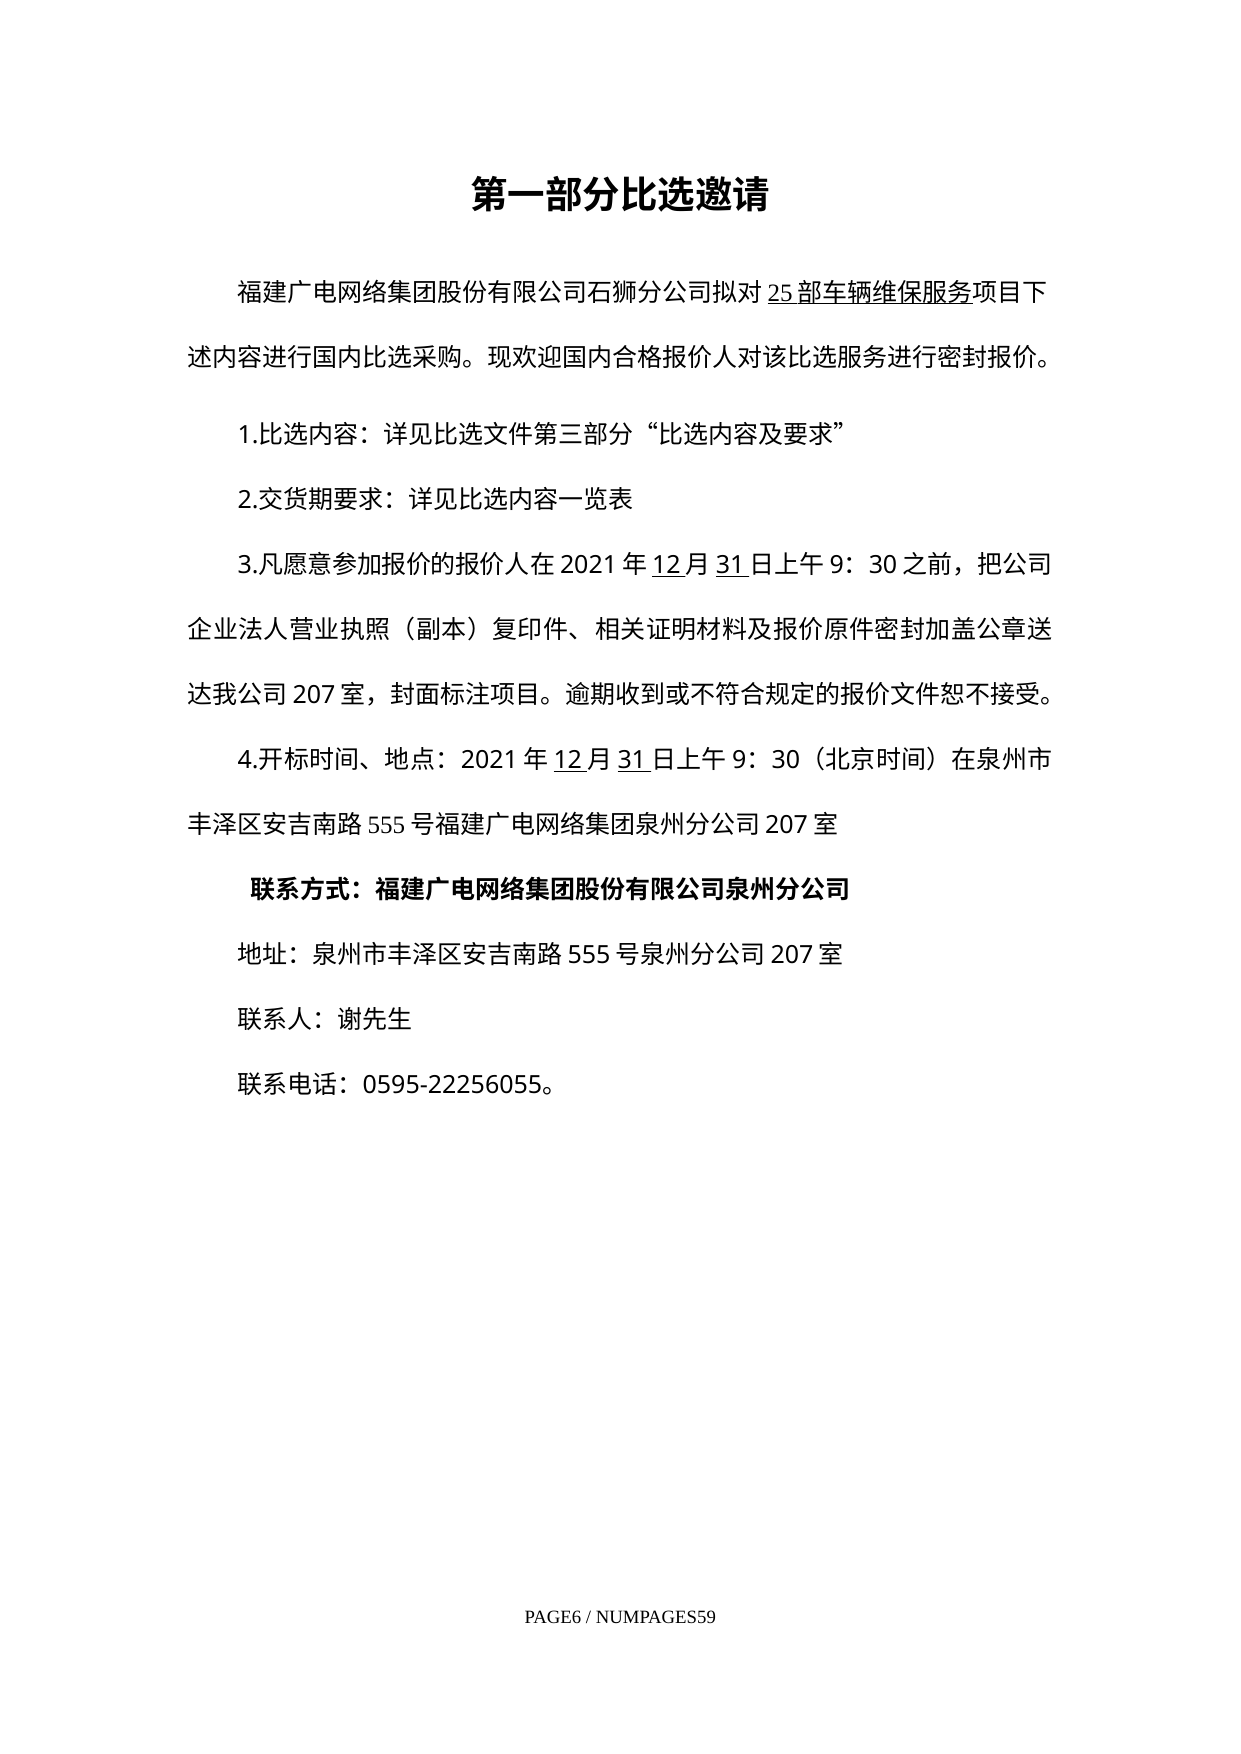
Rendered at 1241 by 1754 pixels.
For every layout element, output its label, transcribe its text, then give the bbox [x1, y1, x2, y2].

text 联系电话：0595-22256055。 [187, 1050, 1053, 1115]
text 1.比选内容：详见比选文件第三部分“比选内容及要求” [187, 400, 1053, 465]
text 2.交货期要求：详见比选内容一览表 [187, 465, 1053, 530]
text 福建广电网络集团股份有限公司石狮分公司拟对25部车辆维保服务项目下述内容进行国内比选采购。现欢迎国内合格报价人对该比选服务进行密封报价。 [187, 258, 1053, 388]
text 4.开标时间、地点：2021年12月31日上午9：30（北京时间）在泉州市丰泽区安吉南路555号福建广电网络集团泉州分公司207室 [187, 725, 1053, 855]
text 3.凡愿意参加报价的报价人在2021年12月31日上午9：30之前，把公司企业法人营业执照（副本）复印件、相关证明材料及报价原件密封加盖公章送达我公司207室，封面标注项目。逾期收到或不符合规定的报价文件恕不接受。 [187, 530, 1053, 725]
text 地址：泉州市丰泽区安吉南路555号泉州分公司207室 [187, 920, 1053, 985]
text 联系人：谢先生 [187, 985, 1053, 1050]
text 联系方式：福建广电网络集团股份有限公司泉州分公司 [187, 855, 1053, 920]
text 第一部分比选邀请 [187, 160, 1053, 225]
